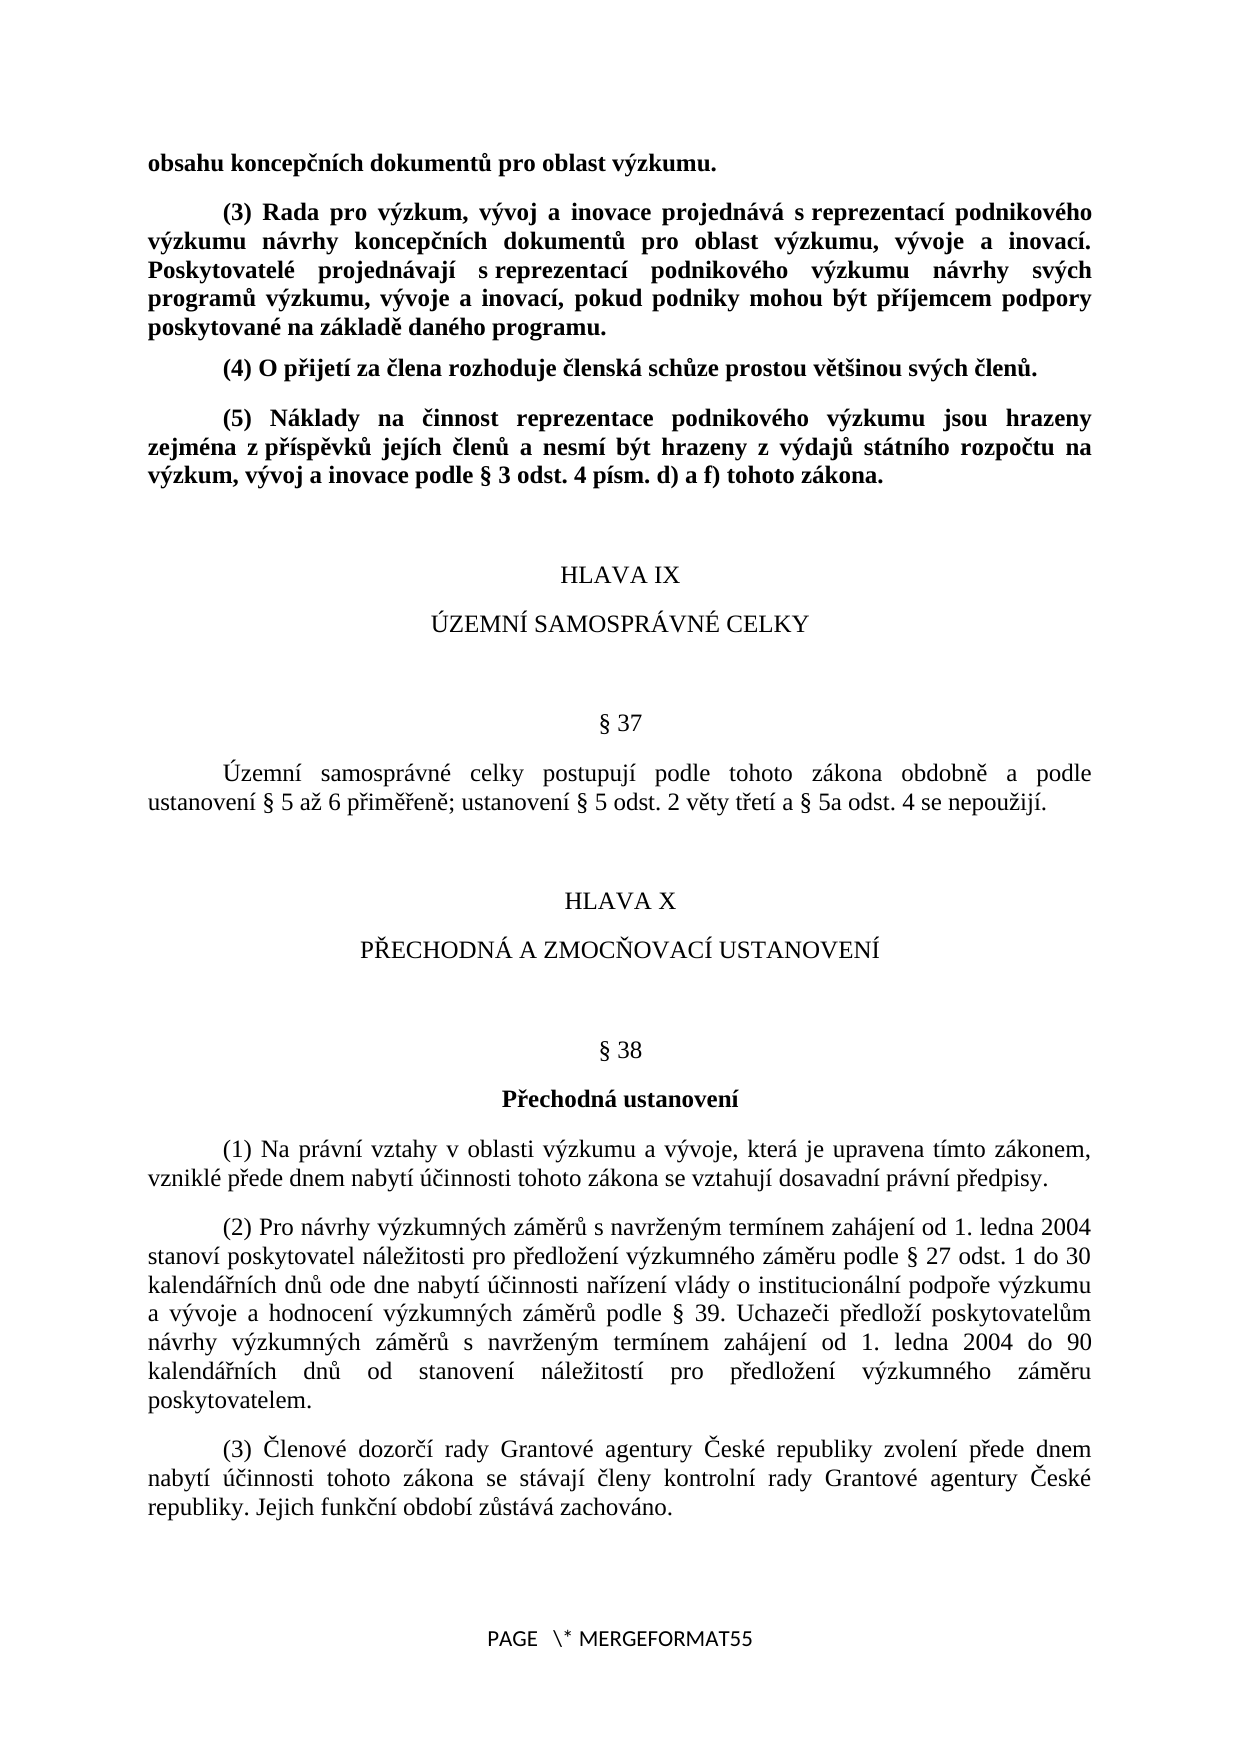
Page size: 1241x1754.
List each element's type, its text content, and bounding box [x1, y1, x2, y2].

text HLAVA IX [148, 560, 1092, 588]
text (5) Náklady na činnost reprezentace podnikového výzkumu jsou hrazeny zejména z příspěvků jejích členů a nesmí být hrazeny z výdajů státního rozpočtu na výzkum, vývoj a inovace podle § 3 odst. 4 písm. d) a f) tohoto zákona. [148, 403, 1092, 489]
text Přechodná ustanovení [148, 1084, 1092, 1113]
text (3) Členové dozorčí rady Grantové agentury České republiky zvolení přede dnem nabytí účinnosti tohoto zákona se stávají členy kontrolní rady Grantové agentury České republiky. Jejich funkční období zůstává zachováno. [148, 1434, 1092, 1521]
text PŘECHODNÁ A ZMOCŇOVACÍ USTANOVENÍ [148, 936, 1092, 964]
text (2) Pro návrhy výzkumných záměrů s navrženým termínem zahájení od 1. ledna 2004 stanoví poskytovatel náležitosti pro předložení výzkumného záměru podle § 27 odst. 1 do 30 kalendářních dnů ode dne nabytí účinnosti nařízení vlády o institucionální podpoře výzkumu a vývoje a hodnocení výzkumných záměrů podle § 39. Uchazeči předloží poskytovatelům návrhy výzkumných záměrů s navrženým termínem zahájení od 1. ledna 2004 do 90 kalendářních dnů od stanovení náležitostí pro předložení výzkumného záměru poskytovatelem. [148, 1212, 1092, 1413]
text HLAVA X [148, 886, 1092, 915]
text Územní samosprávné celky postupují podle tohoto zákona obdobně a podle ustanovení § 5 až 6 přiměřeně; ustanovení § 5 odst. 2 věty třetí a § 5a odst. 4 se nepoužijí. [148, 758, 1092, 816]
text (4) O přijetí za člena rozhoduje členská schůze prostou většinou svých členů. [148, 353, 1092, 382]
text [148, 148, 1092, 176]
text § 38 [148, 1035, 1092, 1063]
text (1) Na právní vztahy v oblasti výzkumu a vývoje, která je upravena tímto zákonem, vzniklé přede dnem nabytí účinnosti tohoto zákona se vztahují dosavadní právní předpisy. [148, 1134, 1092, 1191]
text § 37 [148, 708, 1092, 737]
text ÚZEMNÍ SAMOSPRÁVNÉ CELKY [148, 609, 1092, 638]
text (3) Rada pro výzkum, vývoj a inovace projednává s reprezentací podnikového výzkumu návrhy koncepčních dokumentů pro oblast výzkumu, vývoje a inovací. Poskytovatelé projednávají s reprezentací podnikového výzkumu návrhy svých programů výzkumu, vývoje a inovací, pokud podniky mohou být příjemcem podpory poskytované na základě daného programu. [148, 197, 1092, 341]
